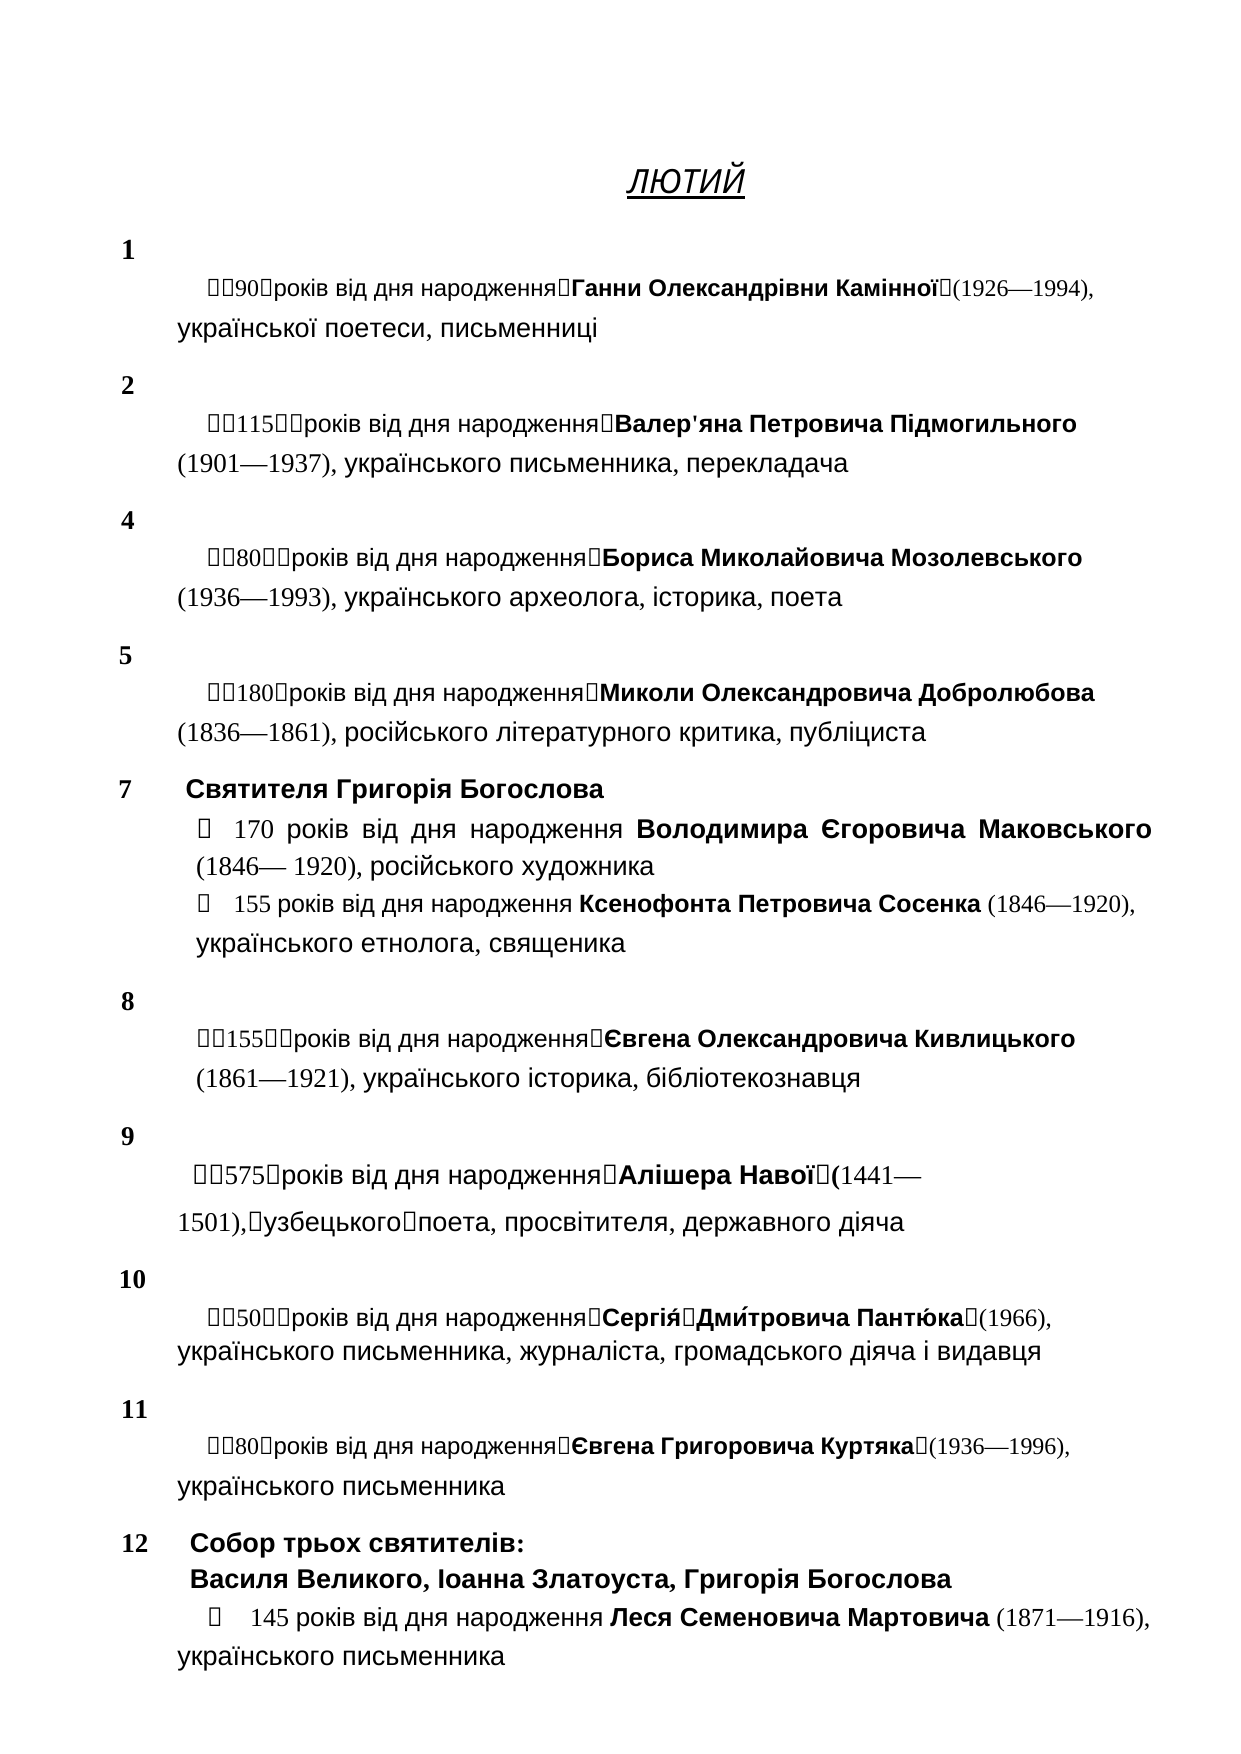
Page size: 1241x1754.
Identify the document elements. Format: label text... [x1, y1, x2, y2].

text (1901—1937), українського письменника, перекладача [177, 447, 1153, 478]
text (1836—1861), російського літературного критика, публіциста [177, 716, 1153, 747]
text 180років від дня народженняМиколи Олександровича Добролюбова [206, 675, 1153, 709]
text 5 [119, 639, 1153, 670]
list 145 років від дня народження Леся Семеновича Мартовича (1871—1916), [207, 1599, 1153, 1634]
text українського етнолога, священика [196, 927, 1153, 959]
text 90років від дня народженняГанни Олександрівни Камінної(1926—1994), [206, 271, 1153, 303]
text 80років від дня народженняБориса Миколайовича Мозолевського [206, 540, 1153, 574]
text Василя Великого, Іоанна Златоуста, Григорія Богослова [189, 1563, 1153, 1594]
text 155років від дня народженняЄвгена Олександровича Кивлицького [196, 1021, 1153, 1055]
text 575років від дня народженняАлішера Навої(1441—1501),узбецькогопоета, просвітителя, державного діяча [177, 1155, 1153, 1239]
text українського письменника [177, 1640, 1153, 1672]
text 8 [121, 985, 1153, 1016]
list Святителя Григорія Богослова [118, 773, 1153, 805]
text української поетеси, письменниці [177, 312, 1153, 343]
text (1861—1921), українського історика, бібліотекознавця [196, 1062, 1153, 1093]
text 9 [121, 1119, 1153, 1151]
text ЛЮТИЙ [627, 158, 1153, 204]
text 1 [121, 232, 1153, 266]
text 10 [119, 1263, 1153, 1294]
text українського письменника, журналіста, громадського діяча і видавця [177, 1335, 1153, 1366]
text 50років від дня народженняСергія́Дми́тровича Пантю́ка(1966), [206, 1294, 1153, 1335]
text 80років від дня народженняЄвгена Григоровича Куртяка(1936—1996), [206, 1428, 1153, 1461]
text українського письменника [177, 1469, 1153, 1501]
text 2 [121, 369, 1153, 401]
text (1936—1993), українського археолога, історика, поета [177, 581, 1153, 613]
text 115років від дня народженняВалер'яна Петровича Підмогильного [206, 405, 1153, 439]
list Собор трьох святителів: [121, 1527, 1153, 1558]
text 11 [121, 1393, 1153, 1424]
list 155 років від дня народження Ксенофонта Петровича Сосенка (1846—1920), [196, 886, 1153, 920]
text 4 [121, 504, 1153, 535]
list 170 років від дня народження Володимира Єгоровича Маковського (1846— 1920), російського художника [196, 809, 1153, 882]
